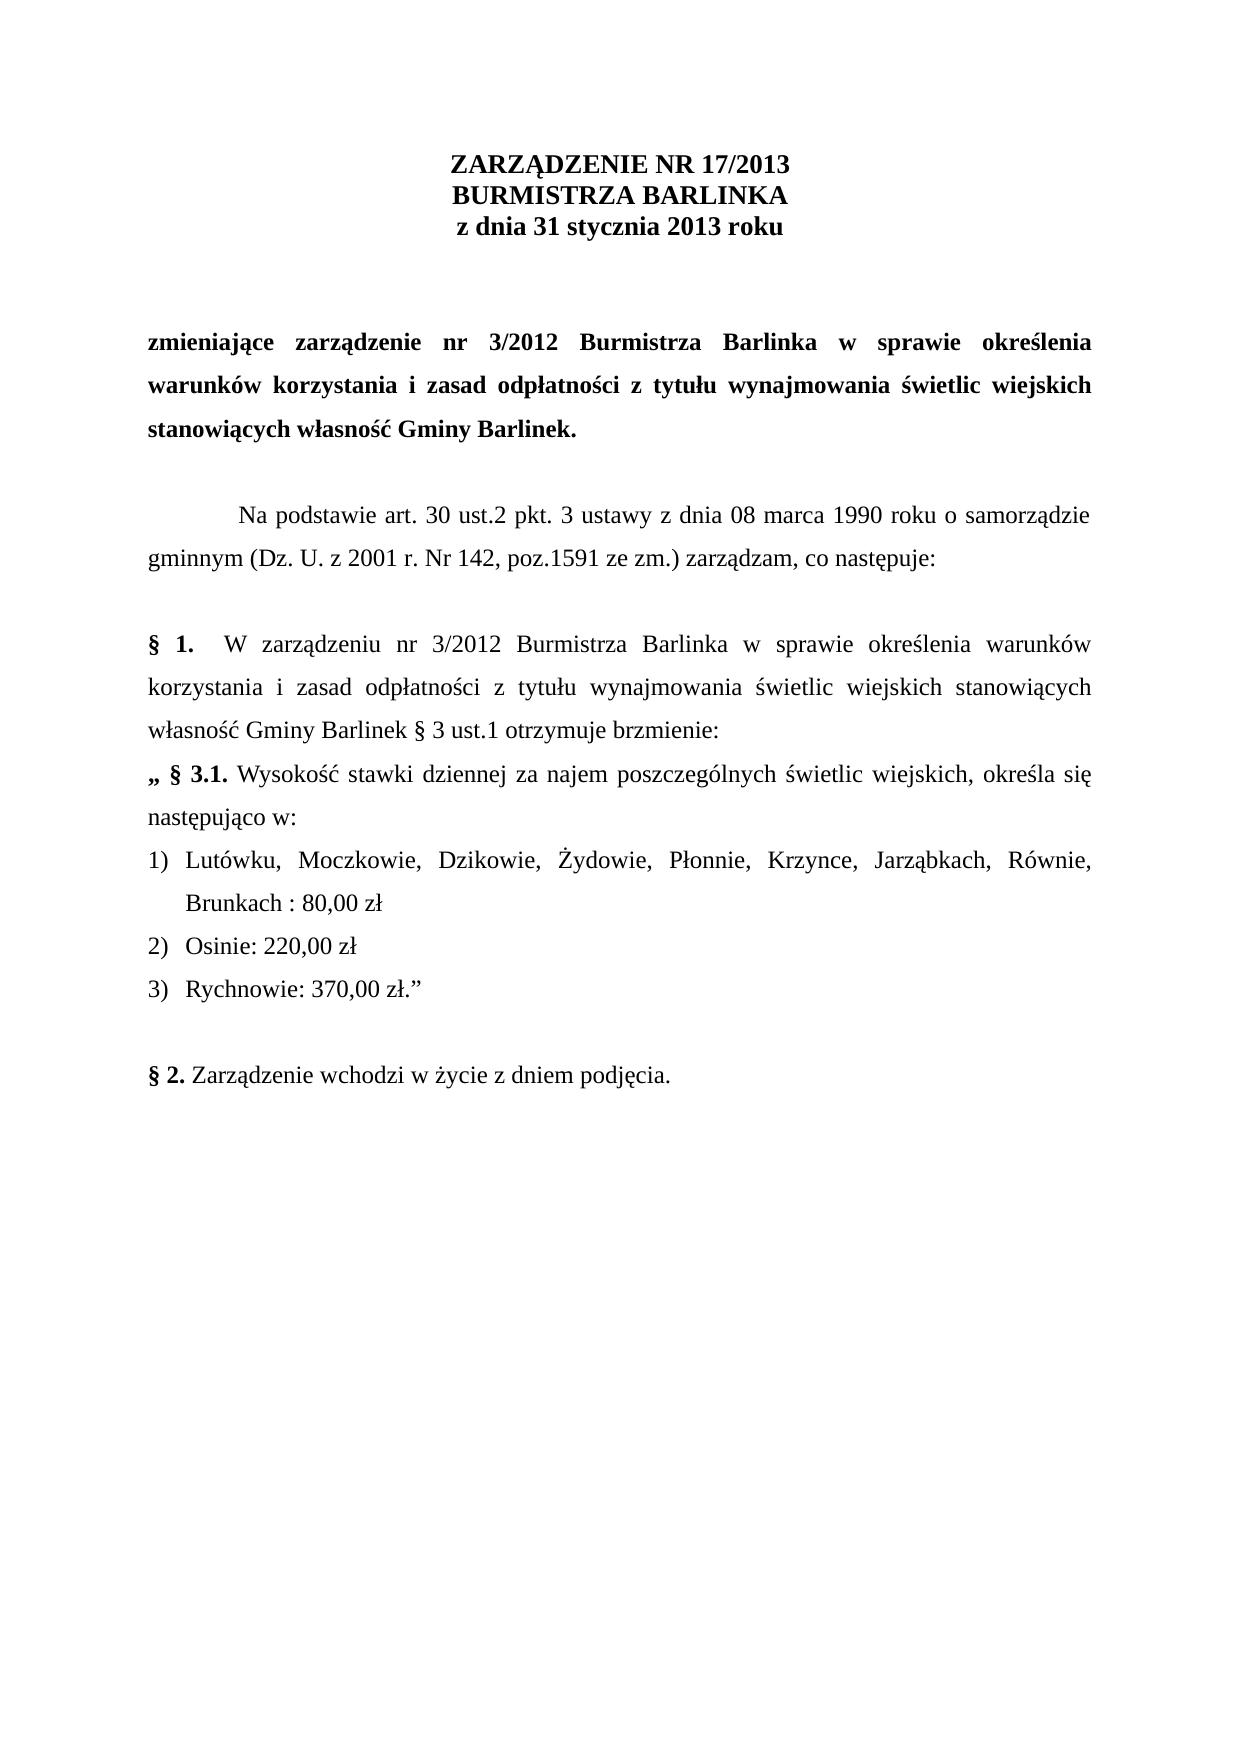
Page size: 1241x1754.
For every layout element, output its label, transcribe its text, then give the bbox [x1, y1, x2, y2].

text z dnia 31 stycznia 2013 roku [148, 210, 1092, 241]
list Osinie: 220,00 zł [148, 931, 1092, 960]
text § 1. W zarządzeniu nr 3/2012 Burmistrza Barlinka w sprawie określenia warunków korzystania i zasad odpłatności z tytułu wynajmowania świetlic wiejskich stanowiących własność Gminy Barlinek § 3 ust.1 otrzymuje brzmienie: [148, 629, 1092, 744]
text Na podstawie art. 30 ust.2 pkt. 3 ustawy z dnia 08 marca 1990 roku o samorządzie gminnym (Dz. U. z 2001 r. Nr 142, poz.1591 ze zm.) zarządzam, co następuje: [148, 500, 1092, 572]
text 2. Zarządzenie wchodzi w życie z dniem podjęcia. [148, 1061, 1092, 1089]
text BURMISTRZA BARLINKA [148, 179, 1092, 210]
text zmieniające zarządzenie nr 3/2012 Burmistrza Barlinka w sprawie określenia warunków korzystania i zasad odpłatności z tytułu wynajmowania świetlic wiejskich stanowiących własność Gminy Barlinek. [148, 327, 1092, 442]
title ZARZĄDZENIE NR 17/2013 [148, 148, 1092, 179]
list Lutówku, Moczkowie, Dzikowie, Żydowie, Płonnie, Krzynce, Jarząbkach, Równie, Brunkach : 80,00 zł [148, 845, 1092, 917]
text „ § 3.1. Wysokość stawki dziennej za najem poszczególnych świetlic wiejskich, określa się następująco w: [148, 759, 1092, 831]
list Rychnowie: 370,00 zł.” [148, 974, 1092, 1003]
